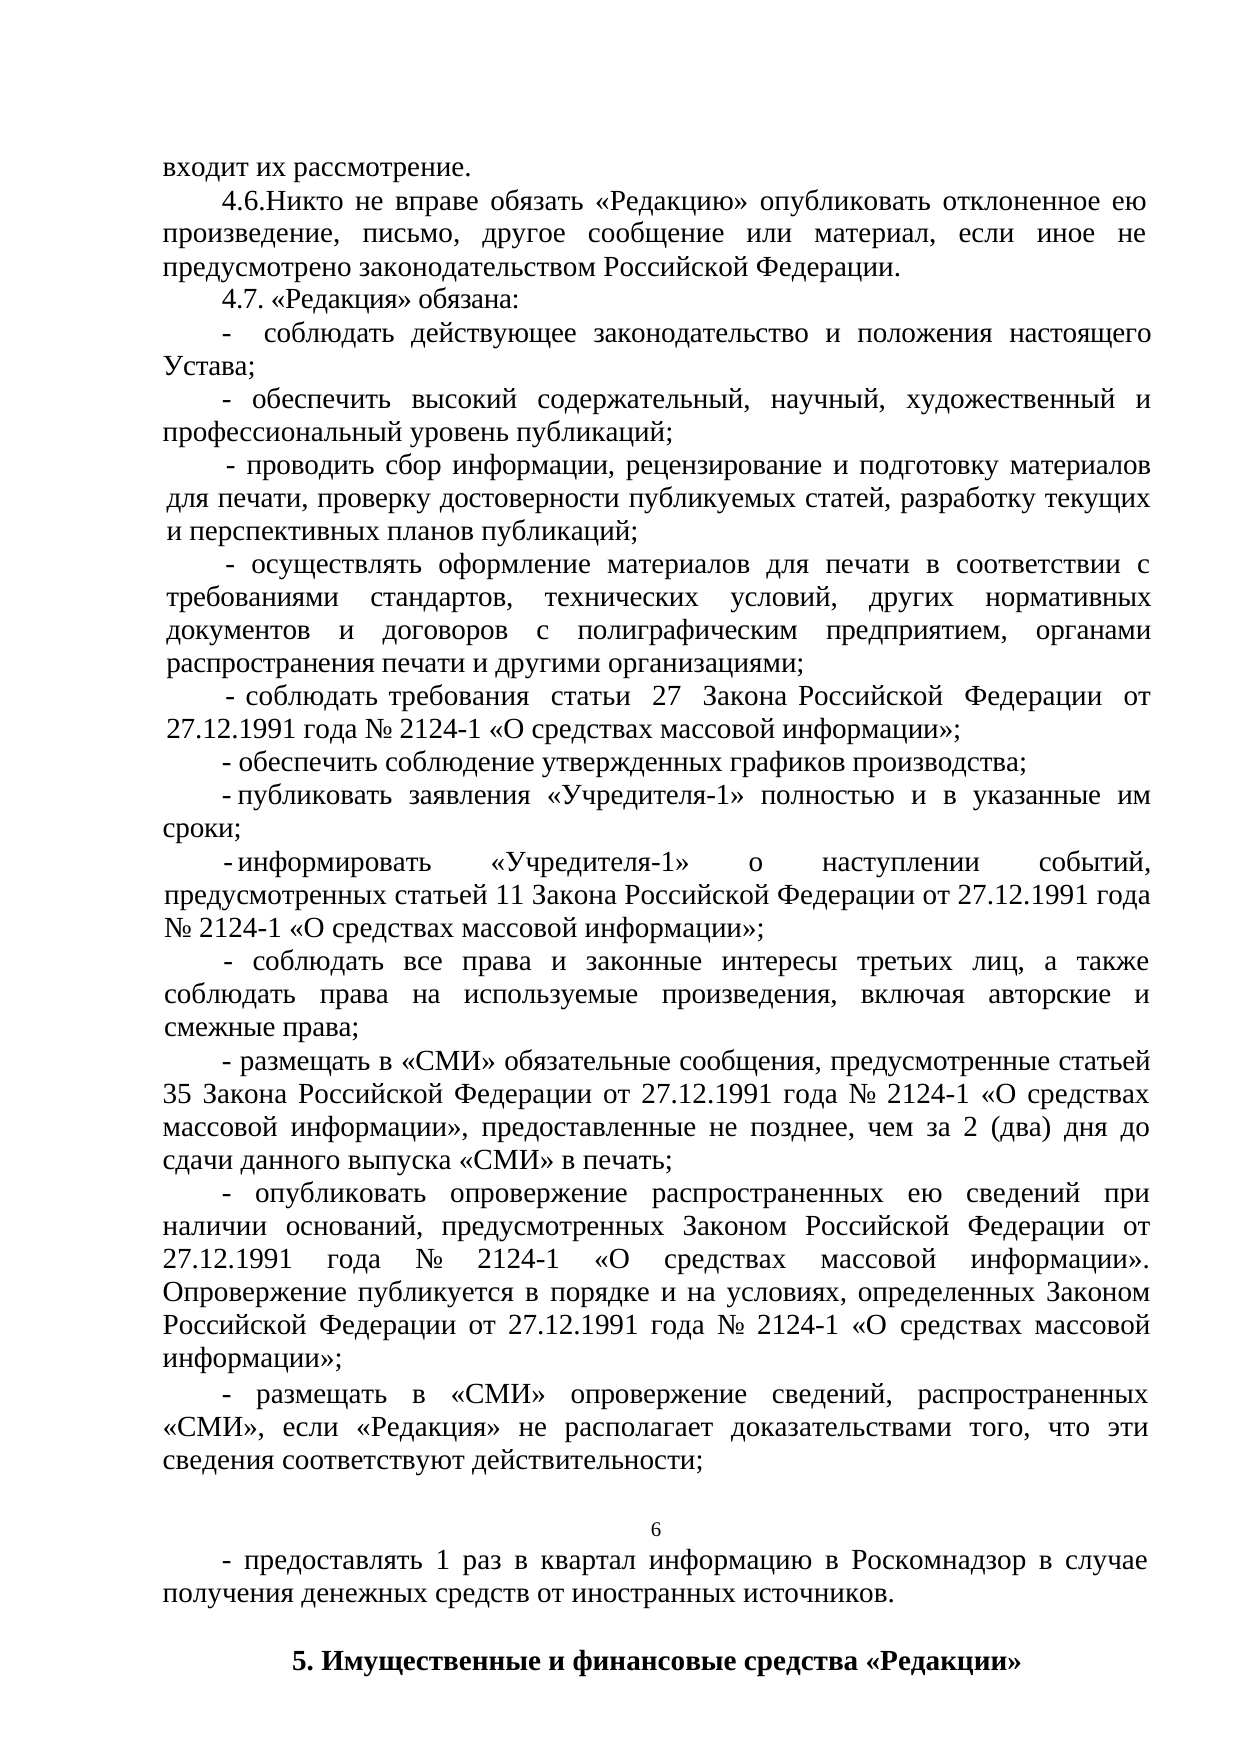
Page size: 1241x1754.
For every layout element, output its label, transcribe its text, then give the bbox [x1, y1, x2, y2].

text 6 [162, 1510, 1149, 1543]
text 4.7. «Редакция» обязана: [162, 283, 1151, 316]
text - размещать в «СМИ» обязательные сообщения, предусмотренные статьей 35 Закона Российской Федерации от 27.12.1991 года № 2124-1 «О средствах массовой информации», предоставленные не позднее, чем за 2 (два) дня до сдачи данного выпуска «СМИ» в печать; [162, 1044, 1151, 1176]
text - обеспечить соблюдение утвержденных графиков производства; [162, 745, 1151, 778]
text - опубликовать опровержение распространенных ею сведений при наличии оснований, предусмотренных Законом Российской Федерации от 27.12.1991 года № 2124-1 «О средствах массовой информации». Опровержение публикуется в порядке и на условиях, определенных Законом Российской Федерации от 27.12.1991 года № 2124-1 «О средствах массовой информации»; [162, 1176, 1150, 1374]
text - размещать в «СМИ» опровержение сведений, распространенных «СМИ», если «Редакция» не располагает доказательствами того, что эти сведения соответствуют действительности; [162, 1377, 1149, 1476]
text - проводить сбор информации, рецензирование и подготовку материалов для печати, проверку достоверности публикуемых статей, разработку текущих и перспективных планов публикаций; [166, 448, 1151, 547]
text 5. Имущественные и финансовые средства «Редакции» [162, 1643, 1151, 1676]
text - соблюдать требования статьи 27 Закона Российской Федерации от 27.12.1991 года № 2124-1 «О средствах массовой информации»; [166, 679, 1151, 745]
text - соблюдать действующее законодательство и положения настоящего Устава; [162, 316, 1151, 382]
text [162, 150, 1147, 183]
list информировать «Учредителя-1» о наступлении событий, предусмотренных статьей 11 Закона Российской Федерации от 27.12.1991 года № 2124-1 «О средствах массовой информации»; [164, 845, 1151, 944]
text - соблюдать все права и законные интересы третьих лиц, а также соблюдать права на используемые произведения, включая авторские и смежные права; [164, 944, 1150, 1043]
text - осуществлять оформление материалов для печати в соответствии с требованиями стандартов, технических условий, других нормативных документов и договоров с полиграфическим предприятием, органами распространения печати и другими организациями; [166, 547, 1151, 679]
list публиковать заявления «Учредителя-1» полностью и в указанные им сроки; [162, 778, 1151, 844]
text - обеспечить высокий содержательный, научный, художественный и профессиональный уровень публикаций; [162, 382, 1151, 448]
text - предоставлять 1 раз в квартал информацию в Роскомнадзор в случае получения денежных средств от иностранных источников. [162, 1543, 1148, 1609]
text 4.6.Никто не вправе обязать «Редакцию» опубликовать отклоненное ею произведение, письмо, другое сообщение или материал, если иное не предусмотрено законодательством Российской Федерации. [162, 183, 1147, 283]
